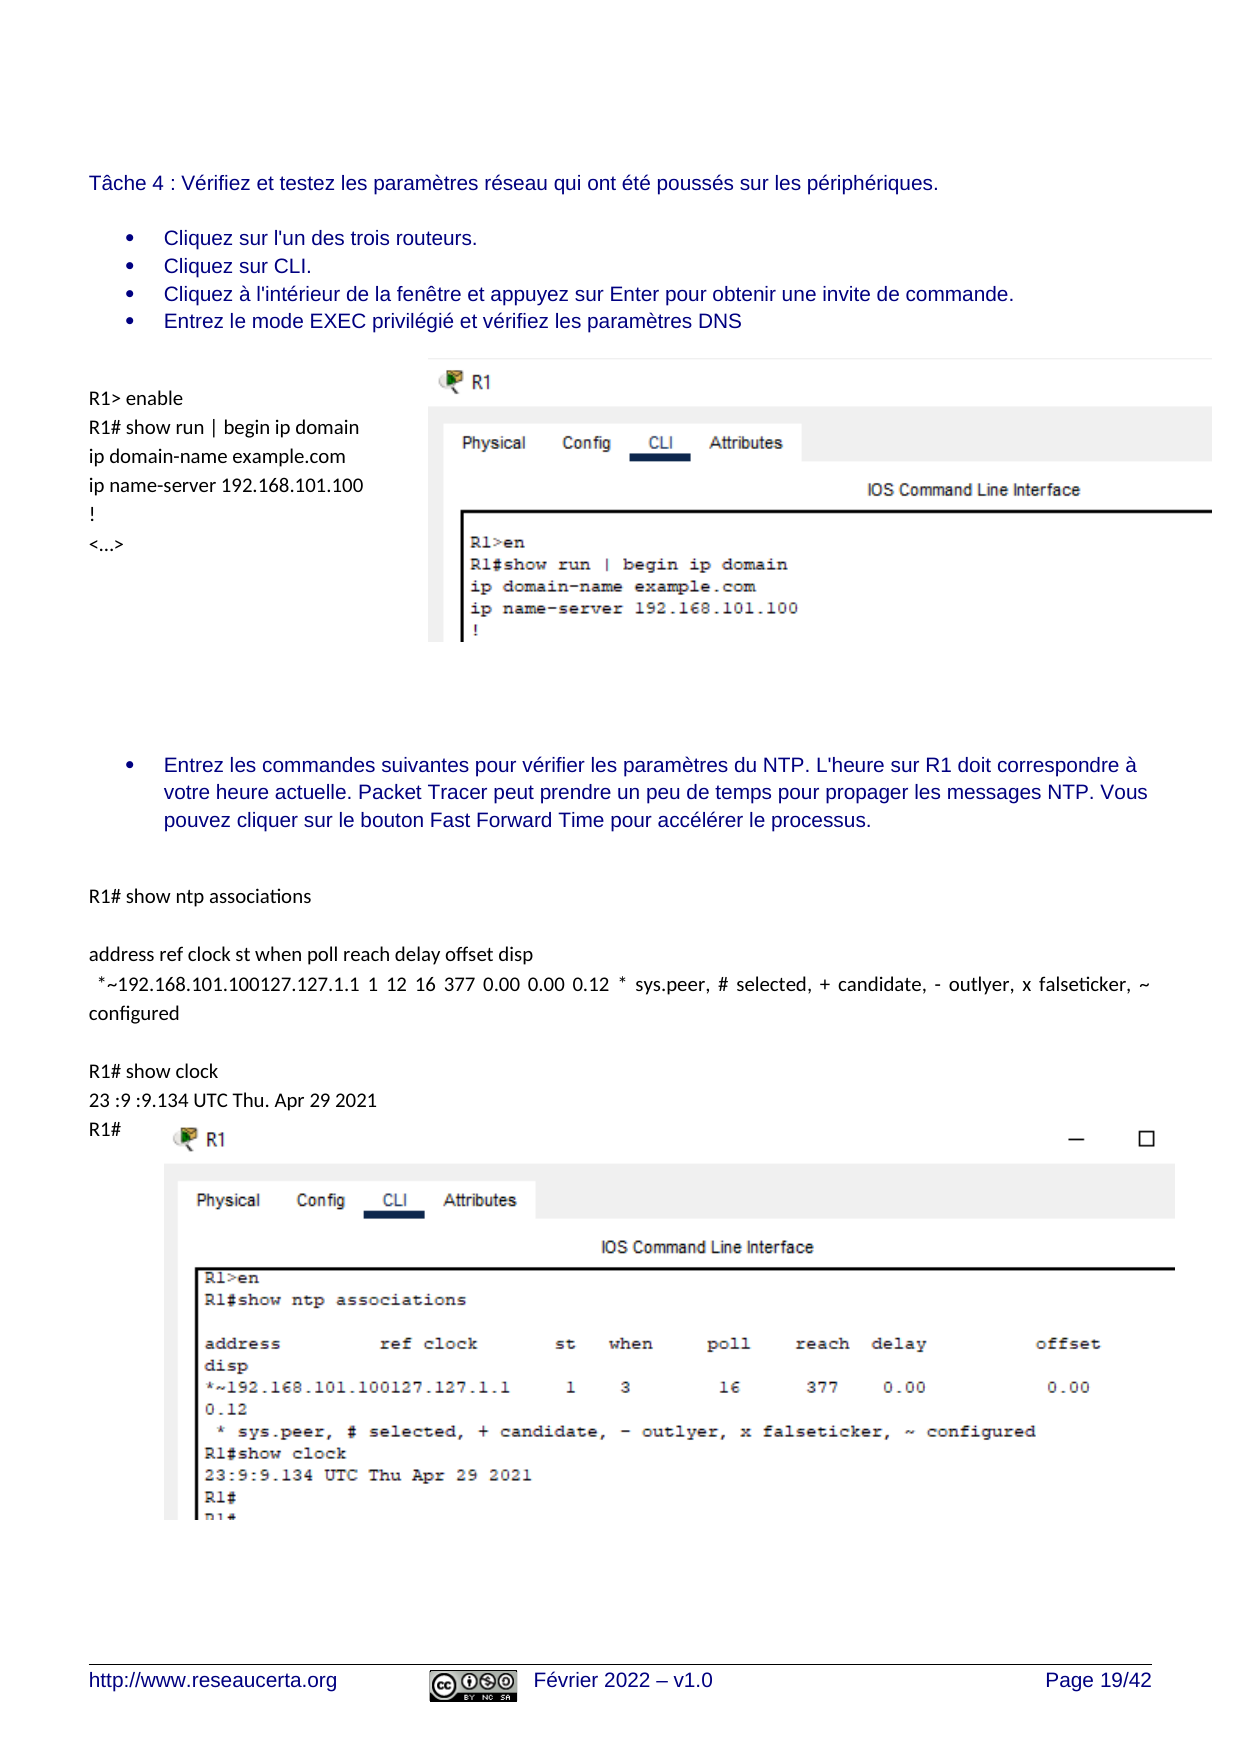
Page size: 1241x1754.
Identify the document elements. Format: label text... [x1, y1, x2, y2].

text ip name-server 192.168.101.100 [89, 472, 428, 498]
text *~192.168.101.100127.127.1.1 1 12 16 377 0.00 0.00 0.12 * sys.peer, # selected, + candidate, - outlyer, x falseticker, ~ configured [89, 971, 1152, 1025]
text R1# show ntp associations [89, 883, 1152, 909]
list Cliquez à l'intérieur de la fenêtre et appuyez sur Enter pour obtenir une invite de commande. [126, 281, 1152, 305]
text R1# show clock [89, 1058, 1152, 1084]
text address ref clock st when poll reach delay offset disp [89, 942, 1152, 967]
text R1# show run | begin ip domain [89, 414, 428, 439]
picture [428, 358, 1212, 642]
picture [429, 1670, 518, 1702]
text <…> [89, 531, 428, 556]
picture [164, 1117, 1175, 1520]
text ip domain-name example.com [89, 443, 428, 469]
text R1# [89, 1117, 164, 1142]
list Cliquez sur CLI. [126, 254, 1152, 278]
list Cliquez sur l'un des trois routeurs. [126, 226, 1152, 250]
list Entrez les commandes suivantes pour vérifier les paramètres du NTP. L'heure sur R1 doit correspondre à votre heure actuelle. Packet Tracer peut prendre un peu de temps pour propager les messages NTP. Vous pouvez cliquer sur le bouton Fast Forward Time pour accélérer le processus. [126, 752, 1152, 831]
text 23 :9 :9.134 UTC Thu. Apr 29 2021 [89, 1087, 1152, 1113]
text ! [89, 502, 428, 527]
text Tâche 4 : Vérifiez et testez les paramètres réseau qui ont été poussés sur les périphériques. [89, 171, 1152, 195]
text R1> enable [89, 385, 428, 410]
list Entrez le mode EXEC privilégié et vérifiez les paramètres DNS [126, 309, 1152, 333]
